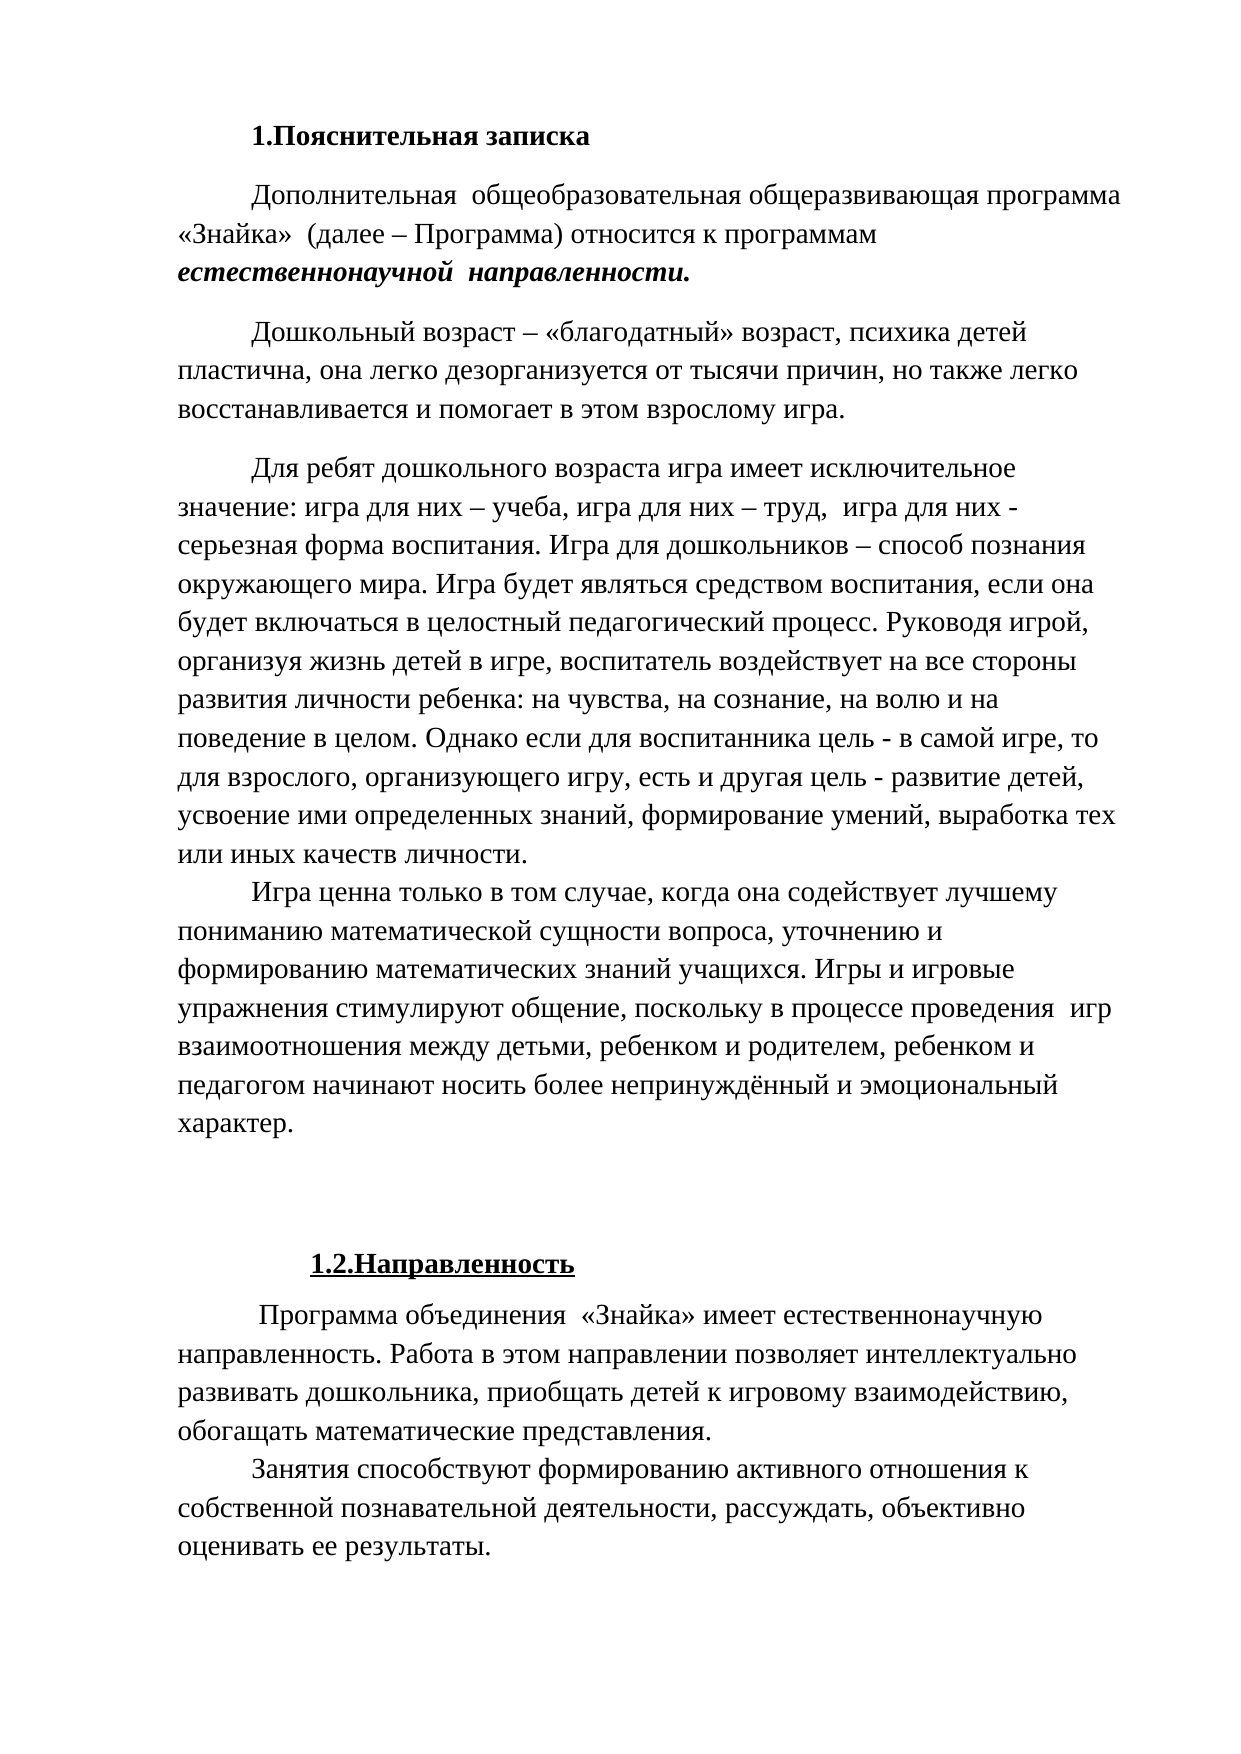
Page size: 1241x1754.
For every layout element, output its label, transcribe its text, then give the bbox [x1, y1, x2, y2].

text Программа объединения «Знайка» имеет естественнонаучную направленность. Работа в этом направлении позволяет интеллектуально развивать дошкольника, приобщать детей к игровому взаимодействию, обогащать математические представления. [177, 1297, 1152, 1446]
text Дошкольный возраст – «благодатный» возраст, психика детей пластична, она легко дезорганизуется от тысячи причин, но также легко восстанавливается и помогает в этом взрослому игра. [177, 314, 1122, 424]
text Для ребят дошкольного возраста игра имеет исключительное значение: игра для них – учеба, игра для них – труд, игра для них - серьезная форма воспитания. Игра для дошкольников – способ познания окружающего мира. Игра будет являться средством воспитания, если она будет включаться в целостный педагогический процесс. Руководя игрой, организуя жизнь детей в игре, воспитатель воздействует на все стороны развития личности ребенка: на чувства, на сознание, на волю и на поведение в целом. Однако если для воспитанника цель - в самой игре, то для взрослого, организующего игру, есть и другая цель - развитие детей, усвоение ими определенных знаний, формирование умений, выработка тех или иных качеств личности. [177, 450, 1122, 869]
text 1.2.Направленность [236, 1246, 1152, 1280]
text 1.Пояснительная записка [177, 118, 1152, 152]
text Занятия способствуют формированию активного отношения к собственной познавательной деятельности, рассуждать, объективно оценивать ее результаты. [177, 1451, 1152, 1562]
text Дополнительная общеобразовательная общеразвивающая программа «Знайка» (далее – Программа) относится к программам естественнонаучной направленности. [177, 177, 1152, 288]
text Игра ценна только в том случае, когда она содействует лучшему пониманию математической сущности вопроса, уточнению и формированию математических знаний учащихся. Игры и игровые упражнения стимулируют общение, поскольку в процессе проведения игр взаимоотношения между детьми, ребенком и родителем, ребенком и педагогом начинают носить более непринуждённый и эмоциональный характер. [177, 874, 1122, 1139]
